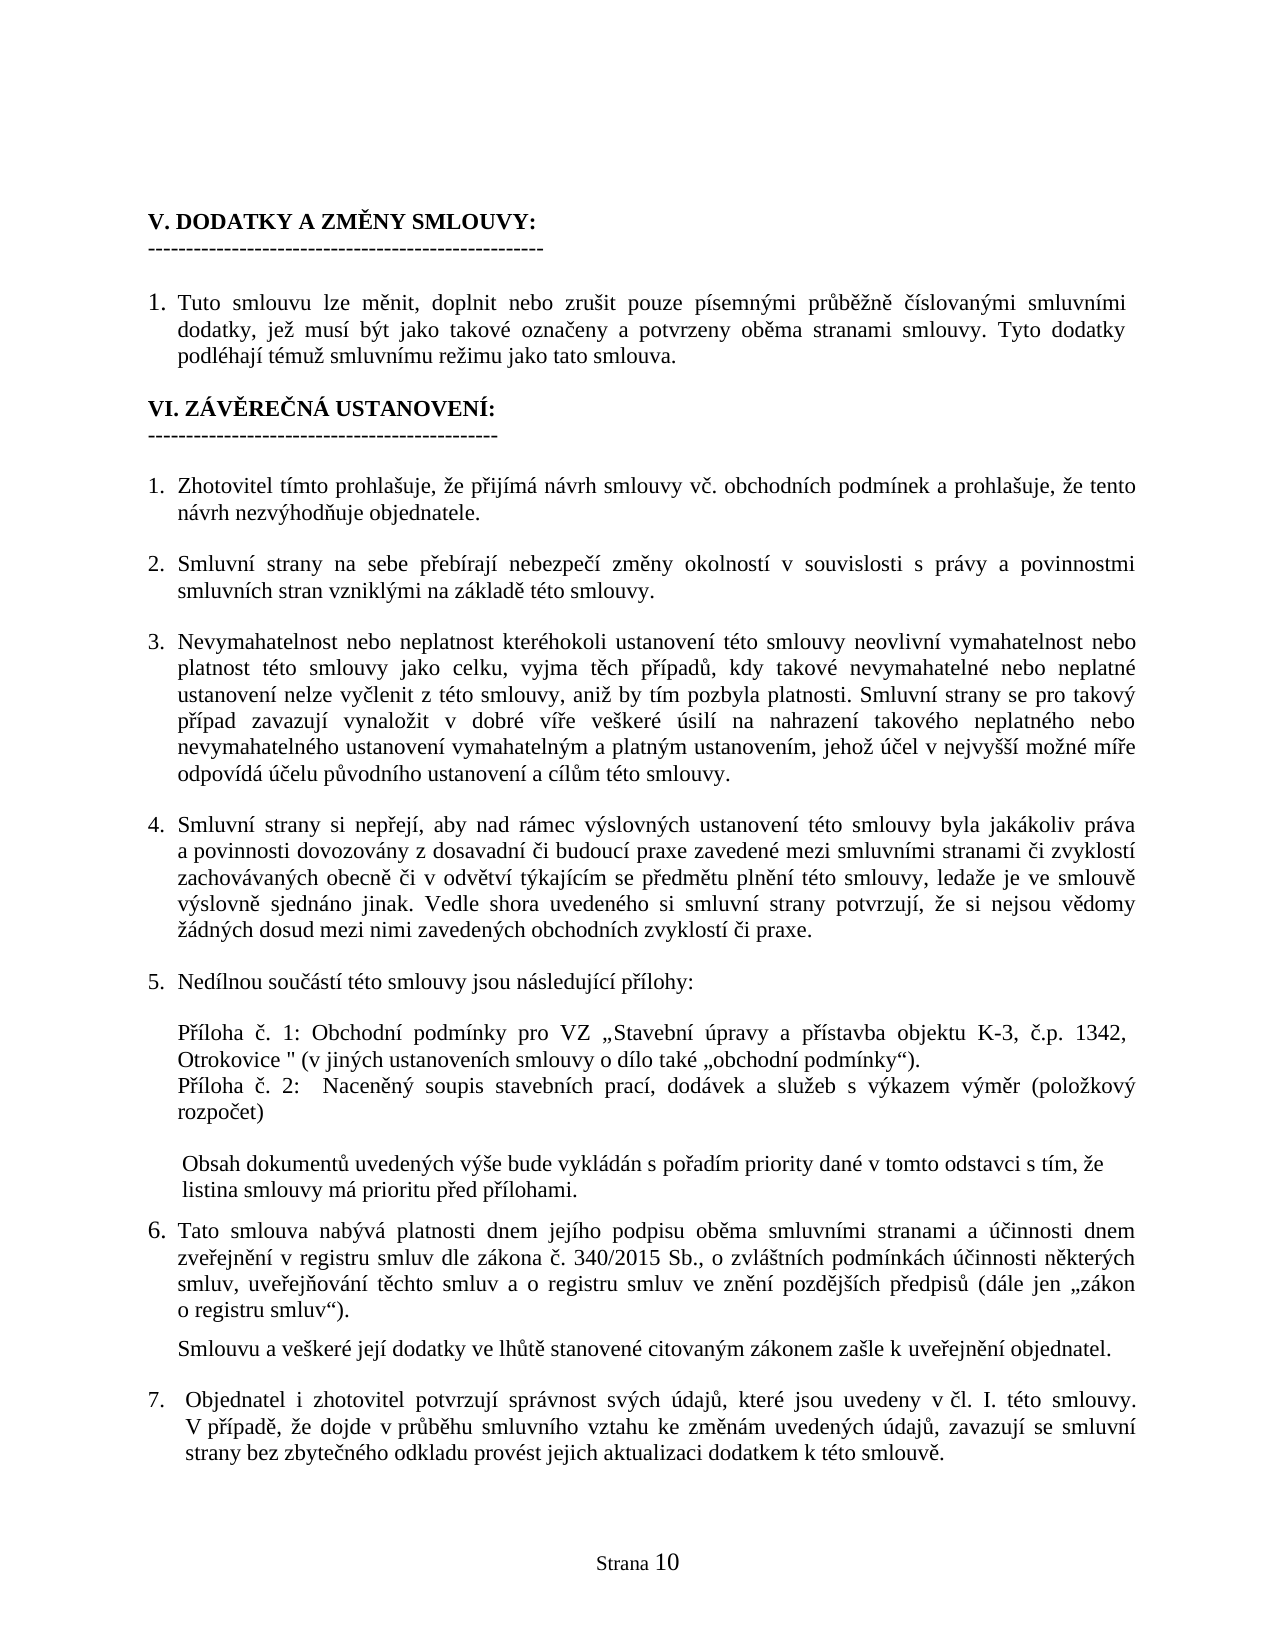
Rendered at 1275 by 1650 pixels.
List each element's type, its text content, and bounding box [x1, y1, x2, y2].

text listina smlouvy má prioritu před přílohami. [148, 1176, 1127, 1202]
list Zhotovitel tímto prohlašuje, že přijímá návrh smlouvy vč. obchodních podmínek a prohlašuje, že tento návrh nezvýhodňuje objednatele. [148, 473, 1137, 525]
list Tuto smlouvu lze měnit, doplnit nebo zrušit pouze písemnými průběžně číslovanými smluvními dodatky, jež musí být jako takové označeny a potvrzeny oběma stranami smlouvy. Tyto dodatky podléhají témuž smluvnímu režimu jako tato smlouva. [148, 287, 1127, 368]
subtitle V. DODATKY A ZMĚNY SMLOUVY: [148, 208, 1127, 234]
list Nedílnou součástí této smlouvy jsou následující přílohy: [148, 968, 1127, 994]
text Příloha č. 1: Obchodní podmínky pro VZ „Stavební úpravy a přístavba objektu K-3, č.p. 1342, Otrokovice " (v jiných ustanoveních smlouvy o dílo také „obchodní podmínky“). [177, 1019, 1127, 1072]
list Nevymahatelnost nebo neplatnost kteréhokoli ustanovení této smlouvy neovlivní vymahatelnost nebo platnost této smlouvy jako celku, vyjma těch případů, kdy takové nevymahatelné nebo neplatné ustanovení nelze vyčlenit z této smlouvy, aniž by tím pozbyla platnosti. Smluvní strany se pro takový případ zavazují vynaložit v dobré víře veškeré úsilí na nahrazení takového neplatného nebo nevymahatelného ustanovení vymahatelným a platným ustanovením, jehož účel v nejvyšší možné míře odpovídá účelu původního ustanovení a cílům této smlouvy. [148, 628, 1137, 786]
list Objednatel i zhotovitel potvrzují správnost svých údajů, které jsou uvedeny v čl. I. této smlouvy. V případě, že dojde v průběhu smluvního vztahu ke změnám uvedených údajů, zavazují se smluvní strany bez zbytečného odkladu provést jejich aktualizaci dodatkem k této smlouvě. [148, 1387, 1137, 1466]
text Smlouvu a veškeré její dodatky ve lhůtě stanovené citovaným zákonem zašle k uveřejnění objednatel. [177, 1335, 1137, 1362]
text ---------------------------------------------- [148, 421, 1127, 448]
list Tato smlouva nabývá platnosti dnem jejího podpisu oběma smluvními stranami a účinnosti dnem zveřejnění v registru smluv dle zákona č. 340/2015 Sb., o zvláštních podmínkách účinnosti některých smluv, uveřejňování těchto smluv a o registru smluv ve znění pozdějších předpisů (dále jen „zákon o registru smluv“). [148, 1215, 1137, 1323]
text Příloha č. 2: Naceněný soupis stavebních prací, dodávek a služeb s výkazem výměr (položkový rozpočet) [177, 1072, 1137, 1125]
list Smluvní strany si nepřejí, aby nad rámec výslovných ustanovení této smlouvy byla jakákoliv práva a povinnosti dovozovány z dosavadní či budoucí praxe zavedené mezi smluvními stranami či zvyklostí zachovávaných obecně či v odvětví týkajícím se předmětu plnění této smlouvy, ledaže je ve smlouvě výslovně sjednáno jinak. Vedle shora uvedeného si smluvní strany potvrzují, že si nejsou vědomy žádných dosud mezi nimi zavedených obchodních zvyklostí či praxe. [148, 811, 1137, 943]
text Obsah dokumentů uvedených výše bude vykládán s pořadím priority dané v tomto odstavci s tím, že [148, 1150, 1127, 1176]
text ---------------------------------------------------- [148, 234, 1127, 261]
subtitle VI. ZÁVĚREČNÁ USTANOVENÍ: [148, 395, 1127, 421]
list Smluvní strany na sebe přebírají nebezpečí změny okolností v souvislosti s právy a povinnostmi smluvních stran vzniklými na základě této smlouvy. [148, 550, 1137, 603]
